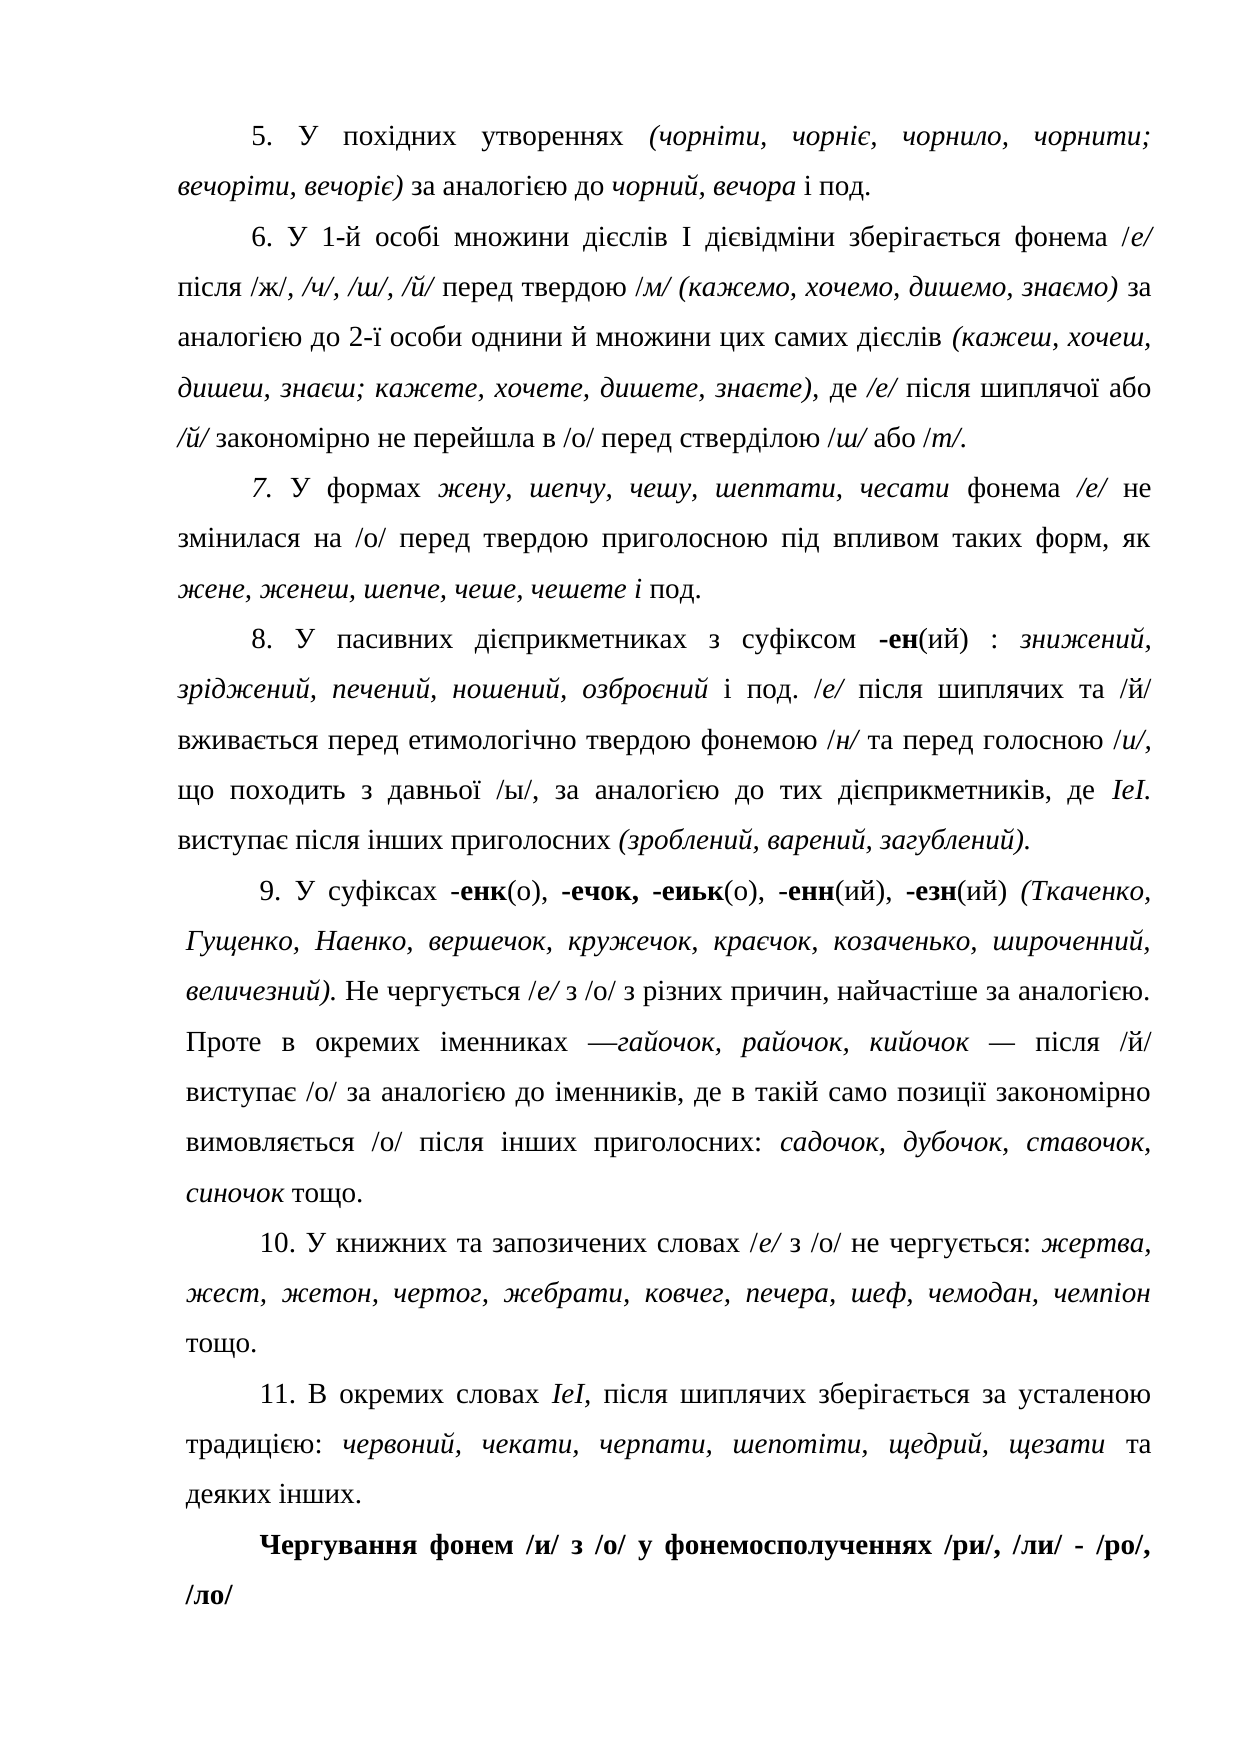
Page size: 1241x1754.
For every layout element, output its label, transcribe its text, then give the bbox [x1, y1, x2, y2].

text 10. У книжних та запозичених словах /е/ з /о/ не чергується: жертва, жест, жетон, чертог, жебрати, ковчег, печера, шеф, чемодан, чемпіон тощо. [186, 1225, 1152, 1359]
text Чергування фонем /и/ з /о/ у фонемосполученнях /ри/, /ли/ - /ро/, /ло/ [185, 1527, 1152, 1611]
text 11. В окремих словах ІеІ, після шиплячих зберігається за усталеною традицією: червоний, чекати, черпати, шепотіти, щедрий, щезати та деяких інших. [186, 1376, 1152, 1510]
text 7. У формах жену, шепчу, чешу, шептати, чесати фонема /е/ не змінилася на /о/ перед твердою приголосною під впливом таких форм, як жене, женеш, шепче, чеше, чешете і под. [177, 470, 1152, 604]
text 9. У суфіксах -енк(о), -ечок, -еиьк(о), -енн(ий), -езн(ий) (Ткаченко, Гущенко, Наенко, вершечок, кружечок, краєчок, козаченько, широченний, величезний). Не чергується /е/ з /о/ з різних причин, найчастіше за аналогією. Проте в окремих іменниках —гайочок, райочок, кийочок — після /й/ виступає /о/ за аналогією до іменників, де в такій само позиції закономірно вимовляється /о/ після інших приголосних: садочок, дубочок, ставочок, синочок тощо. [186, 873, 1152, 1208]
text 5. У похідних утвореннях (чорніти, чорніє, чорнило, чорнити; вечоріти, вечоріє) за аналогією до чорний, вечора і под. [177, 118, 1152, 202]
text 6. У 1-й особі множини дієслів І дієвідміни зберігається фонема /е/ після /ж/, /ч/, /ш/, /й/ перед твердою /м/ (кажемо, хочемо, дишемо, знаємо) за аналогією до 2-ї особи однини й множини цих самих дієслів (кажеш, хочеш, дишеш, знаєш; кажете, хочете, дишете, знаєте), де /е/ після шиплячої або /й/ закономірно не перейшла в /о/ перед стверділою /ш/ або /т/. [177, 219, 1152, 453]
text 8. У пасивних дієприкметниках з суфіксом -ен(ий) : знижений, зріджений, печений, ношений, озброєний і под. /е/ після шиплячих та /й/ вживається перед етимологічно твердою фонемою /н/ та перед голосною /и/, що походить з давньої /ы/, за аналогією до тих дієприкметників, де ІеІ. виступає після інших приголосних (зроблений, варений, загублений). [177, 621, 1152, 856]
